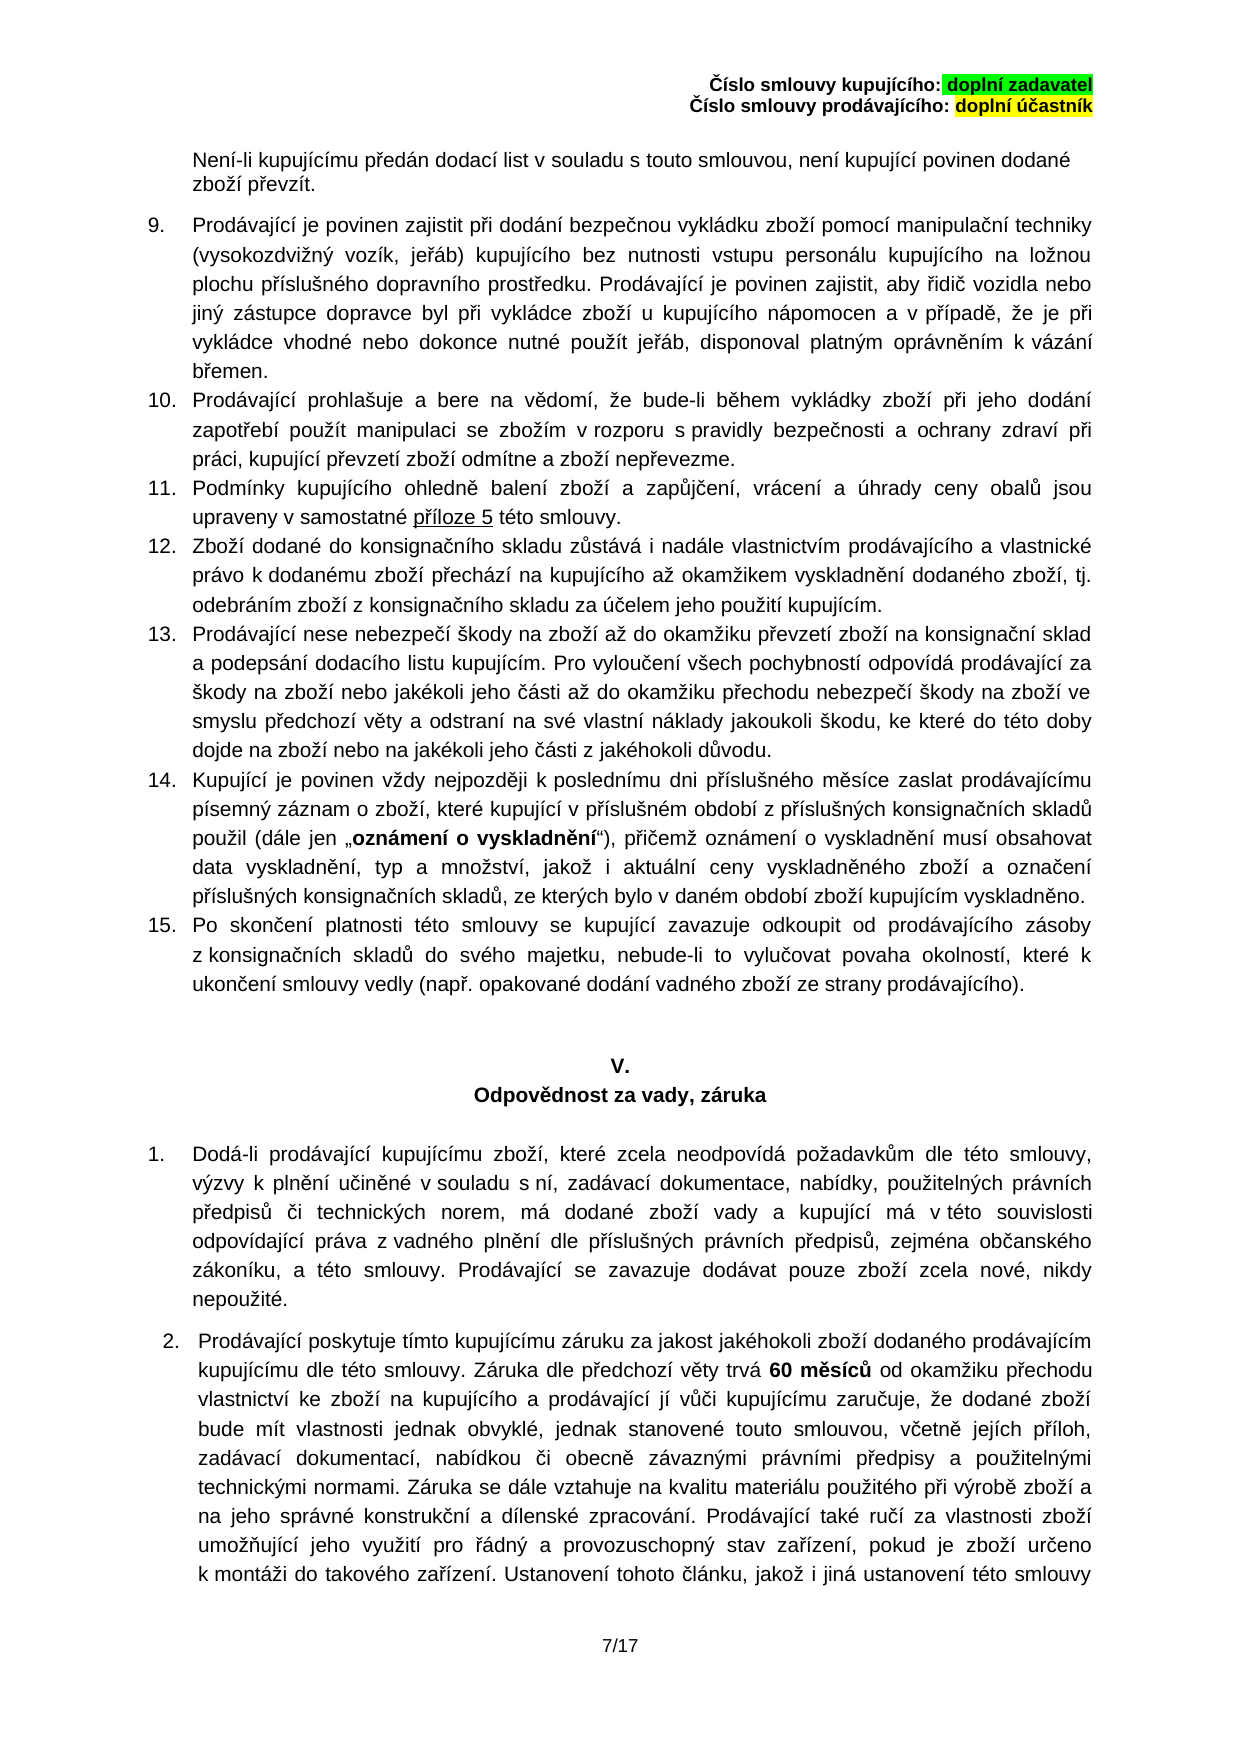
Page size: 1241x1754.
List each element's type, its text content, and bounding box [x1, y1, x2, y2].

list Po skončení platnosti této smlouvy se kupující zavazuje odkoupit od prodávajícího zásoby z konsignačních skladů do svého majetku, nebude-li to vylučovat povaha okolností, které k ukončení smlouvy vedly (např. opakované dodání vadného zboží ze strany prodávajícího). [148, 908, 1093, 996]
text Odpovědnost za vady, záruka [148, 1078, 1093, 1107]
text V. [148, 1049, 1093, 1078]
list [162, 1324, 1093, 1586]
list Zboží dodané do konsignačního skladu zůstává i nadále vlastnictvím prodávajícího a vlastnické právo k dodanému zboží přechází na kupujícího až okamžikem vyskladnění dodaného zboží, tj. odebráním zboží z konsignačního skladu za účelem jeho použití kupujícím. [148, 529, 1093, 616]
list Prodávající nese nebezpečí škody na zboží až do okamžiku převzetí zboží na konsignační sklad a podepsání dodacího listu kupujícím. Pro vyloučení všech pochybností odpovídá prodávající za škody na zboží nebo jakékoli jeho části až do okamžiku přechodu nebezpečí škody na zboží ve smyslu předchozí věty a odstraní na své vlastní náklady jakoukoli škodu, ke které do této doby dojde na zboží nebo na jakékoli jeho části z jakéhokoli důvodu. [148, 616, 1093, 762]
list Podmínky kupujícího ohledně balení zboží a zapůjčení, vrácení a úhrady ceny obalů jsou upraveny v samostatné příloze 5 této smlouvy. [148, 471, 1093, 529]
list Není-li kupujícímu předán dodací list v souladu s touto smlouvou, není kupující povinen dodané zboží převzít. [192, 148, 1093, 196]
list Dodá-li prodávající kupujícímu zboží, které zcela neodpovídá požadavkům dle této smlouvy, výzvy k plnění učiněné v souladu s ní, zadávací dokumentace, nabídky, použitelných právních předpisů či technických norem, má dodané zboží vady a kupující má v této souvislosti odpovídající práva z vadného plnění dle příslušných právních předpisů, zejména občanského zákoníku, a této smlouvy. Prodávající se zavazuje dodávat pouze zboží zcela nové, nikdy nepoužité. [148, 1136, 1093, 1311]
list Prodávající prohlašuje a bere na vědomí, že bude-li během vykládky zboží při jeho dodání zapotřebí použít manipulaci se zbožím v rozporu s pravidly bezpečnosti a ochrany zdraví při práci, kupující převzetí zboží odmítne a zboží nepřevezme. [148, 383, 1093, 471]
list Prodávající je povinen zajistit při dodání bezpečnou vykládku zboží pomocí manipulační techniky (vysokozdvižný vozík, jeřáb) kupujícího bez nutnosti vstupu personálu kupujícího na ložnou plochu příslušného dopravního prostředku. Prodávající je povinen zajistit, aby řidič vozidla nebo jiný zástupce dopravce byl při vykládce zboží u kupujícího nápomocen a v případě, že je při vykládce vhodné nebo dokonce nutné použít jeřáb, disponoval platným oprávněním k vázání břemen. [148, 208, 1093, 383]
list Kupující je povinen vždy nejpozději k poslednímu dni příslušného měsíce zaslat prodávajícímu písemný záznam o zboží, které kupující v příslušném období z příslušných konsignačních skladů použil (dále jen „oznámení o vyskladnění“), přičemž oznámení o vyskladnění musí obsahovat data vyskladnění, typ a množství, jakož i aktuální ceny vyskladněného zboží a označení příslušných konsignačních skladů, ze kterých bylo v daném období zboží kupujícím vyskladněno. [148, 762, 1093, 908]
